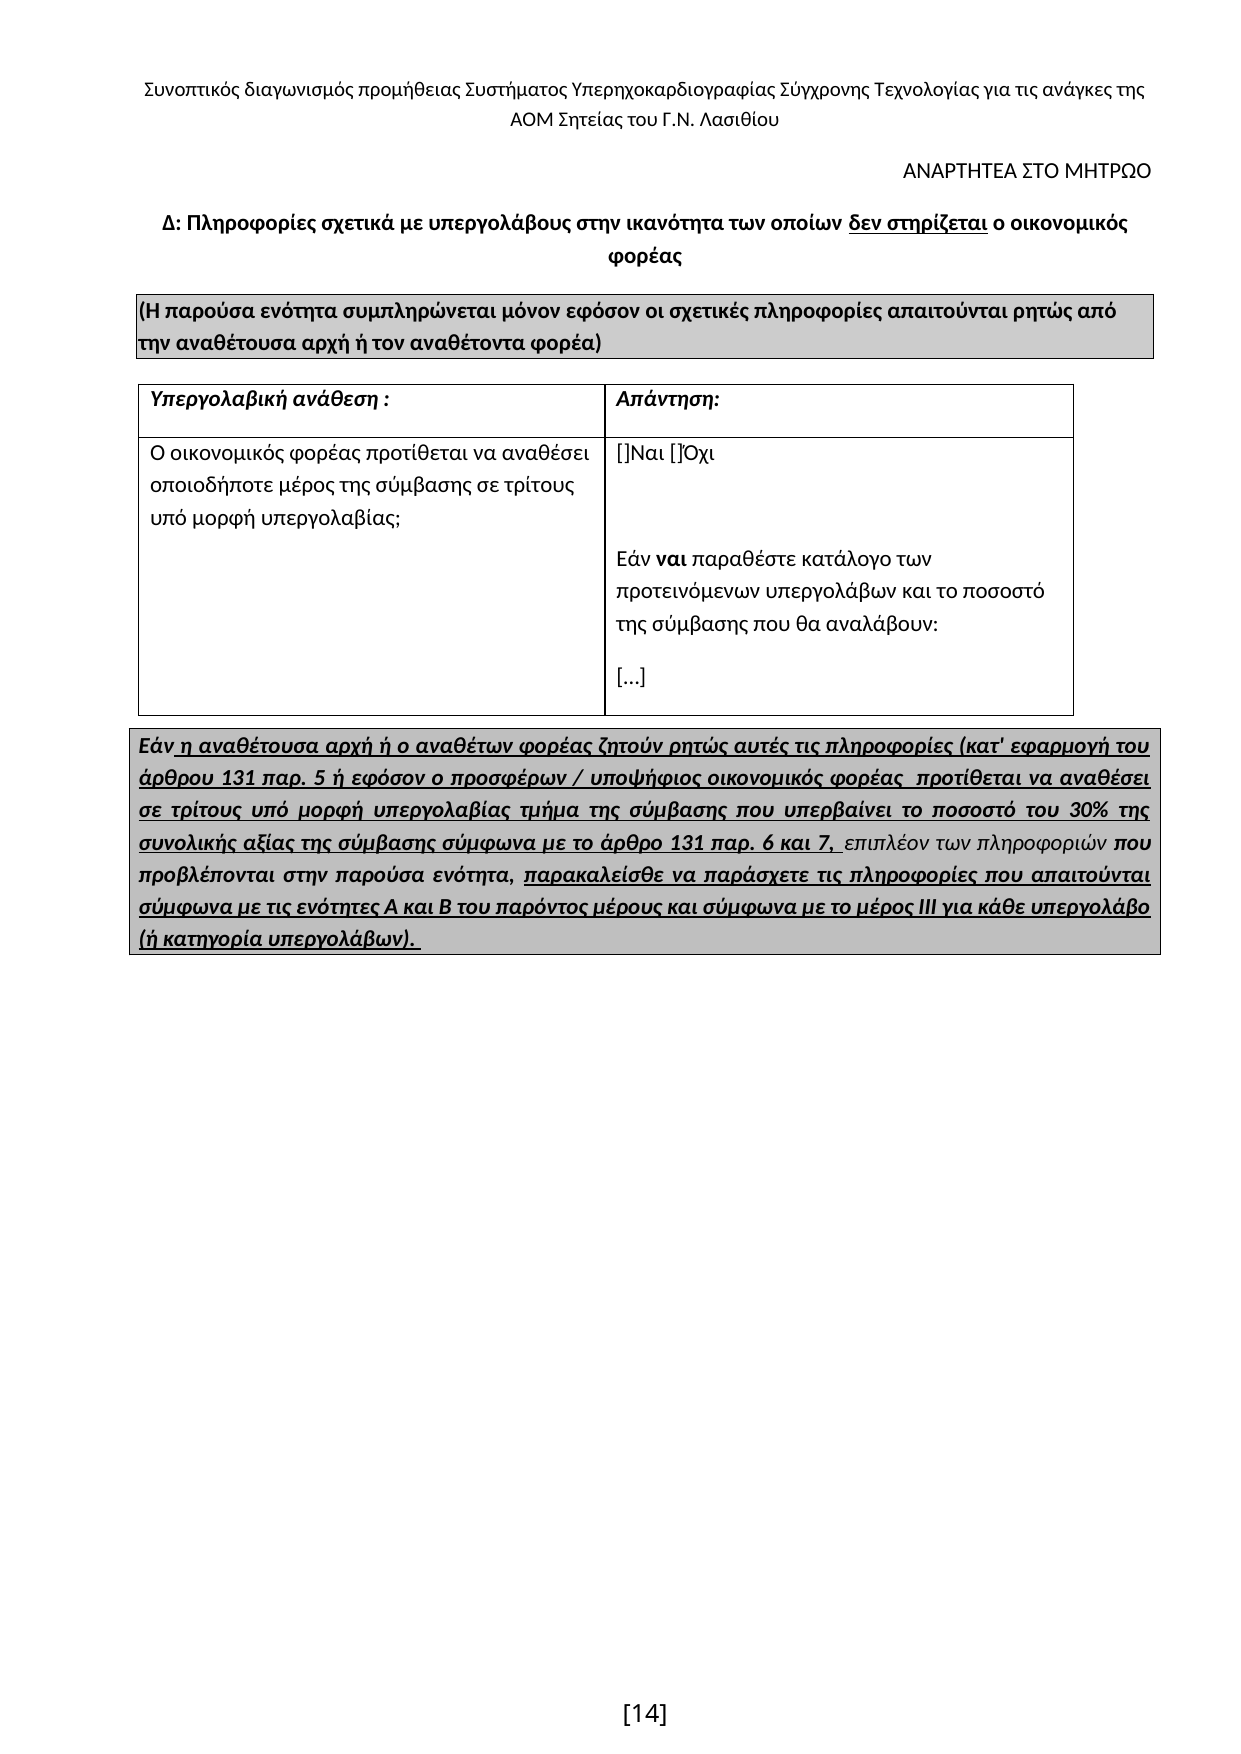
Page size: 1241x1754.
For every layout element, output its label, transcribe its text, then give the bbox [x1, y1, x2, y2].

table_header Απάντηση: [606, 385, 1073, 437]
text (Η παρούσα ενότητα συμπληρώνεται μόνον εφόσον οι σχετικές πληροφορίες απαιτούνται ρητώς από την αναθέτουσα αρχή ή τον αναθέτοντα φορέα) [137, 295, 1153, 358]
table_cell []Ναι []Όχι Εάν ναι παραθέστε κατάλογο των προτεινόμενων υπεργολάβων και το ποσοστό της σύμβασης που θα αναλάβουν: […] [606, 438, 1073, 714]
table_cell Ο οικονομικός φορέας προτίθεται να αναθέσει οποιοδήποτε μέρος της σύμβασης σε τρίτους υπό μορφή υπεργολαβίας; [139, 438, 604, 714]
text Δ: Πληροφορίες σχετικά με υπεργολάβους στην ικανότητα των οποίων δεν στηρίζεται ο οικονομικός φορέας [138, 208, 1151, 269]
title Εάν η αναθέτουσα αρχή ή ο αναθέτων φορέας ζητούν ρητώς αυτές τις πληροφορίες (κατ' εφαρμογή του άρθρου 131 παρ. 5 ή εφόσον ο προσφέρων / υποψήφιος οικονομικός φορέας προτίθεται να αναθέσει σε τρίτους υπό μορφή υπεργολαβίας τμήμα της σύμβασης που υπερβαίνει το ποσοστό του 30% της συνολικής αξίας της σύμβασης σύμφωνα με το άρθρο 131 παρ. 6 και 7, επιπλέον των πληροφοριών που προβλέπονται στην παρούσα ενότητα, παρακαλείσθε να παράσχετε τις πληροφορίες που απαιτούνται σύμφωνα με τις ενότητες Α και Β του παρόντος μέρους και σύμφωνα με το μέρος ΙΙΙ για κάθε υπεργολάβο (ή κατηγορία υπεργολάβων). [130, 729, 1160, 954]
table_header Υπεργολαβική ανάθεση : [139, 385, 604, 437]
